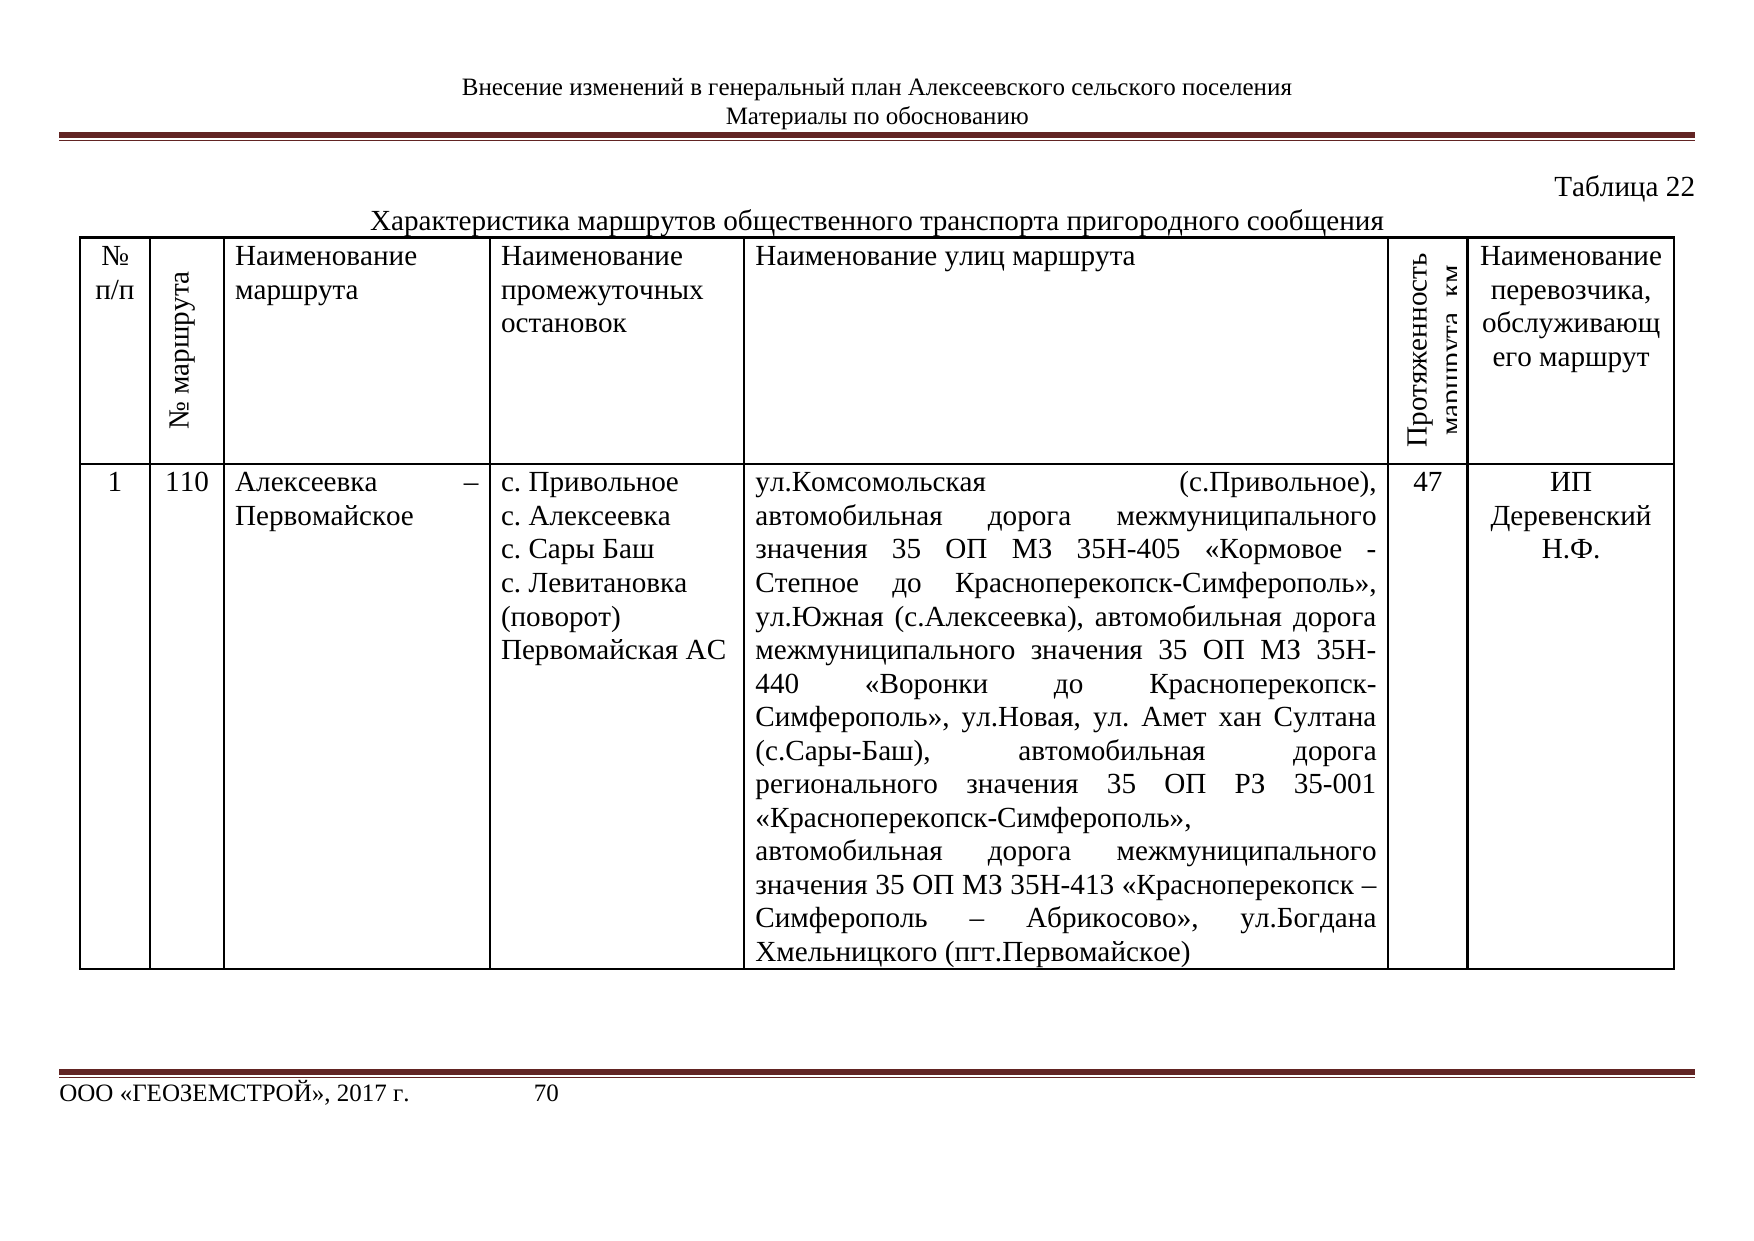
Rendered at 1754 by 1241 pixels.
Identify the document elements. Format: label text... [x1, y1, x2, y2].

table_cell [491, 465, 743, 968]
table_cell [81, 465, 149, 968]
text Таблица 22 [59, 169, 1695, 203]
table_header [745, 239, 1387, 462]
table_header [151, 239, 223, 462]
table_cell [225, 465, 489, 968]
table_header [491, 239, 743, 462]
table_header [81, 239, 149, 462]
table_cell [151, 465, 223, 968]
text Характеристика маршрутов общественного транспорта пригородного сообщения [59, 203, 1695, 236]
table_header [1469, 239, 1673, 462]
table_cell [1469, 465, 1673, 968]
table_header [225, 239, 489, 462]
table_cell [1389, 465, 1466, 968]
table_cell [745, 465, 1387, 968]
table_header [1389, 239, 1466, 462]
